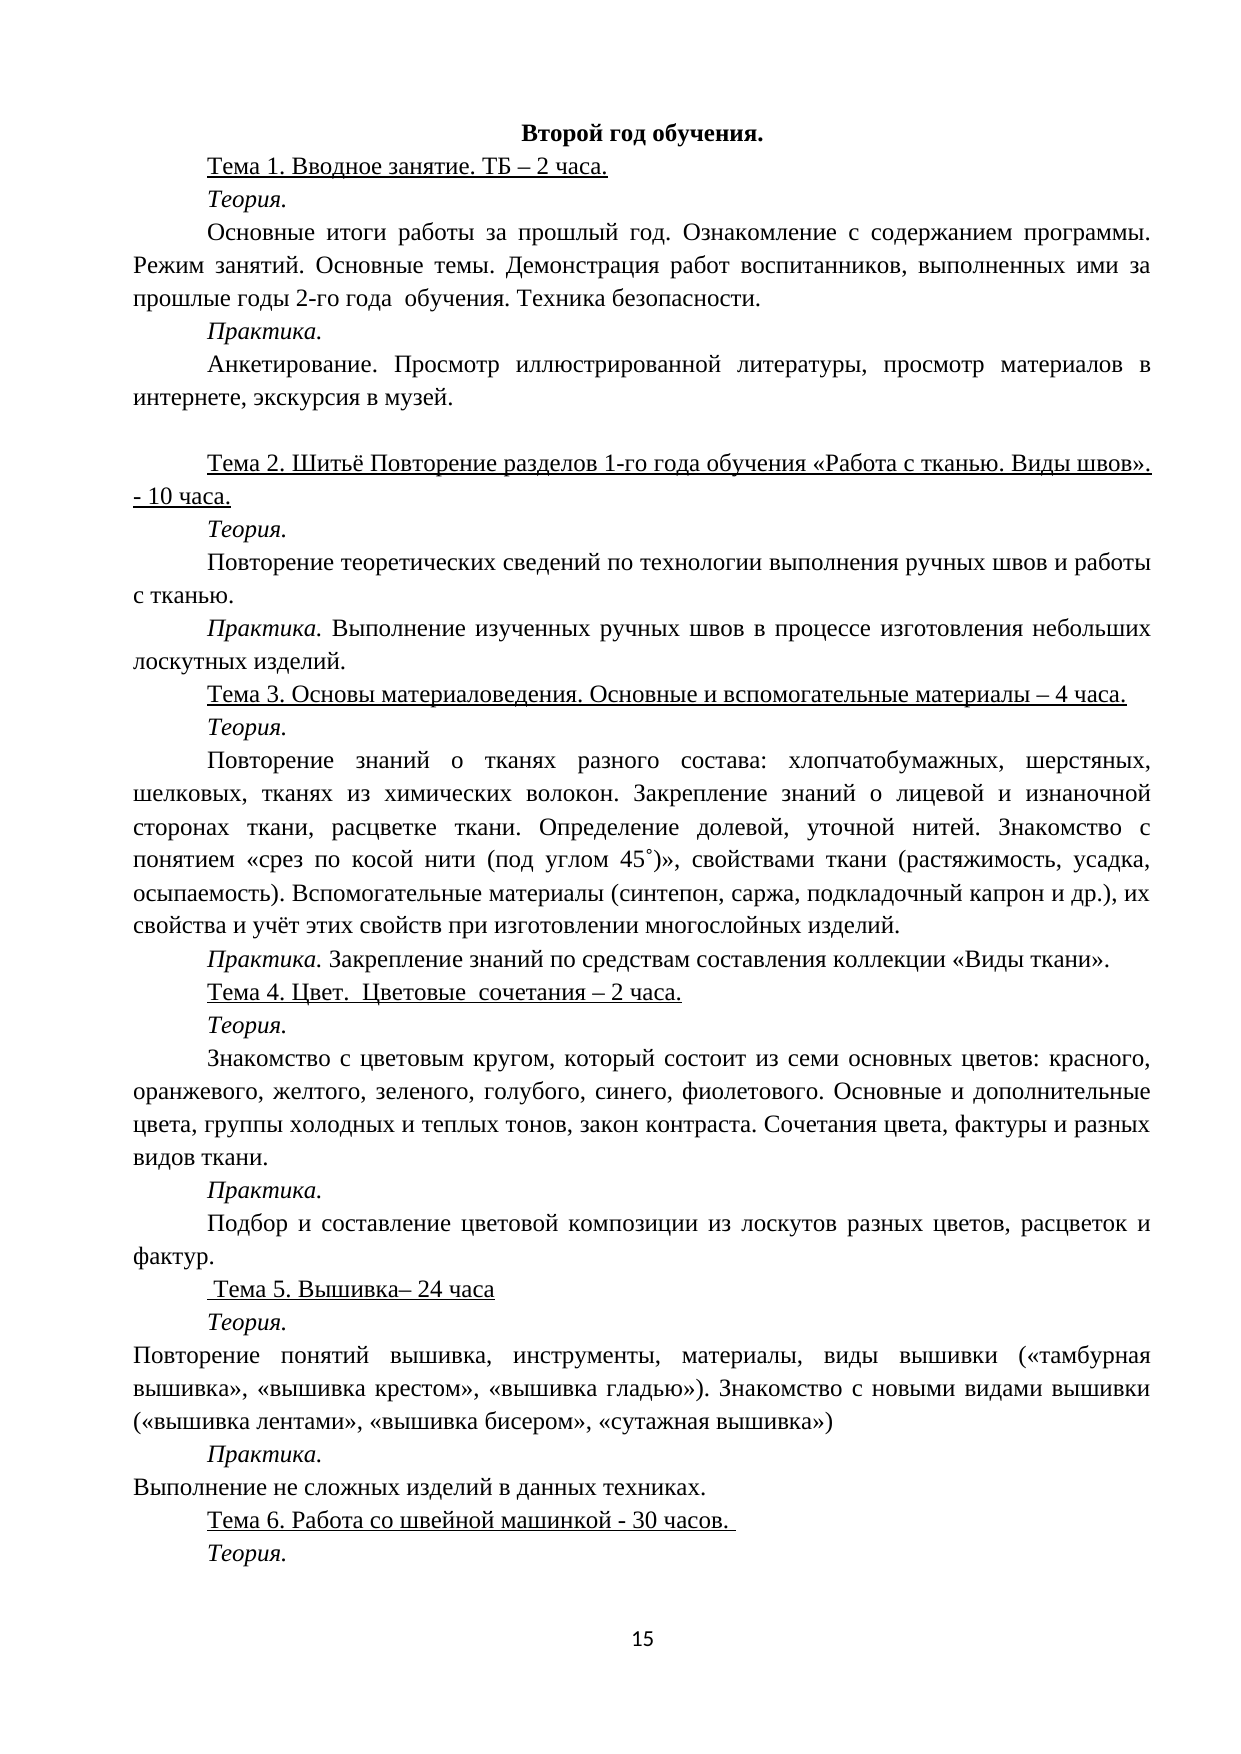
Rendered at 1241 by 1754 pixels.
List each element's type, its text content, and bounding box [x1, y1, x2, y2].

text Анкетирование. Просмотр иллюстрированной литературы, просмотр материалов в интернете, экскурсия в музей. [133, 349, 1152, 411]
text Теория. [133, 184, 1152, 213]
text Основные итоги работы за прошлый год. Ознакомление с содержанием программы. Режим занятий. Основные темы. Демонстрация работ воспитанников, выполненных ими за прошлые годы 2-го года обучения. Техника безопасности. [133, 217, 1152, 312]
text Тема 4. Цвет. Цветовые сочетания – 2 часа. [133, 977, 1152, 1005]
text Практика. [133, 1175, 1152, 1203]
text Повторение понятий вышивка, инструменты, материалы, виды вышивки («тамбурная вышивка», «вышивка крестом», «вышивка гладью»). Знакомство с новыми видами вышивки («вышивка лентами», «вышивка бисером», «сутажная вышивка») [133, 1340, 1152, 1435]
text Повторение знаний о тканях разного состава: хлопчатобумажных, шерстяных, шелковых, тканях из химических волокон. Закрепление знаний о лицевой и изнаночной сторонах ткани, расцветке ткани. Определение долевой, уточной нитей. Знакомство с понятием «срез по косой нити (под углом 45˚)», свойствами ткани (растяжимость, усадка, осыпаемость). Вспомогательные материалы (синтепон, саржа, подкладочный капрон и др.), их свойства и учёт этих свойств при изготовлении многослойных изделий. [133, 746, 1152, 939]
text Теория. [133, 1538, 1152, 1567]
text Тема 1. Вводное занятие. ТБ – 2 часа. [133, 151, 1152, 180]
text Тема 6. Работа со швейной машинкой - 30 часов. [133, 1505, 1152, 1534]
text Практика. [133, 1439, 1152, 1468]
text Тема 5. Вышивка– 24 часа [133, 1274, 1152, 1303]
text Теория. [133, 1010, 1152, 1038]
text Повторение теоретических сведений по технологии выполнения ручных швов и работы с тканью. [133, 547, 1152, 609]
text Выполнение не сложных изделий в данных техниках. [133, 1472, 1152, 1501]
text Тема 2. Шитьё Повторение разделов 1-го года обучения «Работа с тканью. Виды швов». - 10 часа. [133, 448, 1152, 510]
text Практика. Выполнение изученных ручных швов в процессе изготовления небольших лоскутных изделий. [133, 613, 1152, 675]
text Знакомство с цветовым кругом, который состоит из семи основных цветов: красного, оранжевого, желтого, зеленого, голубого, синего, фиолетового. Основные и дополнительные цвета, группы холодных и теплых тонов, закон контраста. Сочетания цвета, фактуры и разных видов ткани. [133, 1043, 1152, 1171]
text Теория. [133, 712, 1152, 741]
text Второй год обучения. [133, 118, 1152, 147]
text Тема 3. Основы материаловедения. Основные и вспомогательные материалы – 4 часа. [133, 679, 1152, 708]
text Теория. [133, 514, 1152, 543]
text Теория. [133, 1307, 1152, 1336]
text Подбор и составление цветовой композиции из лоскутов разных цветов, расцветок и фактур. [133, 1208, 1152, 1269]
text Практика. Закрепление знаний по средствам составления коллекции «Виды ткани». [133, 944, 1152, 972]
text Практика. [133, 316, 1152, 345]
